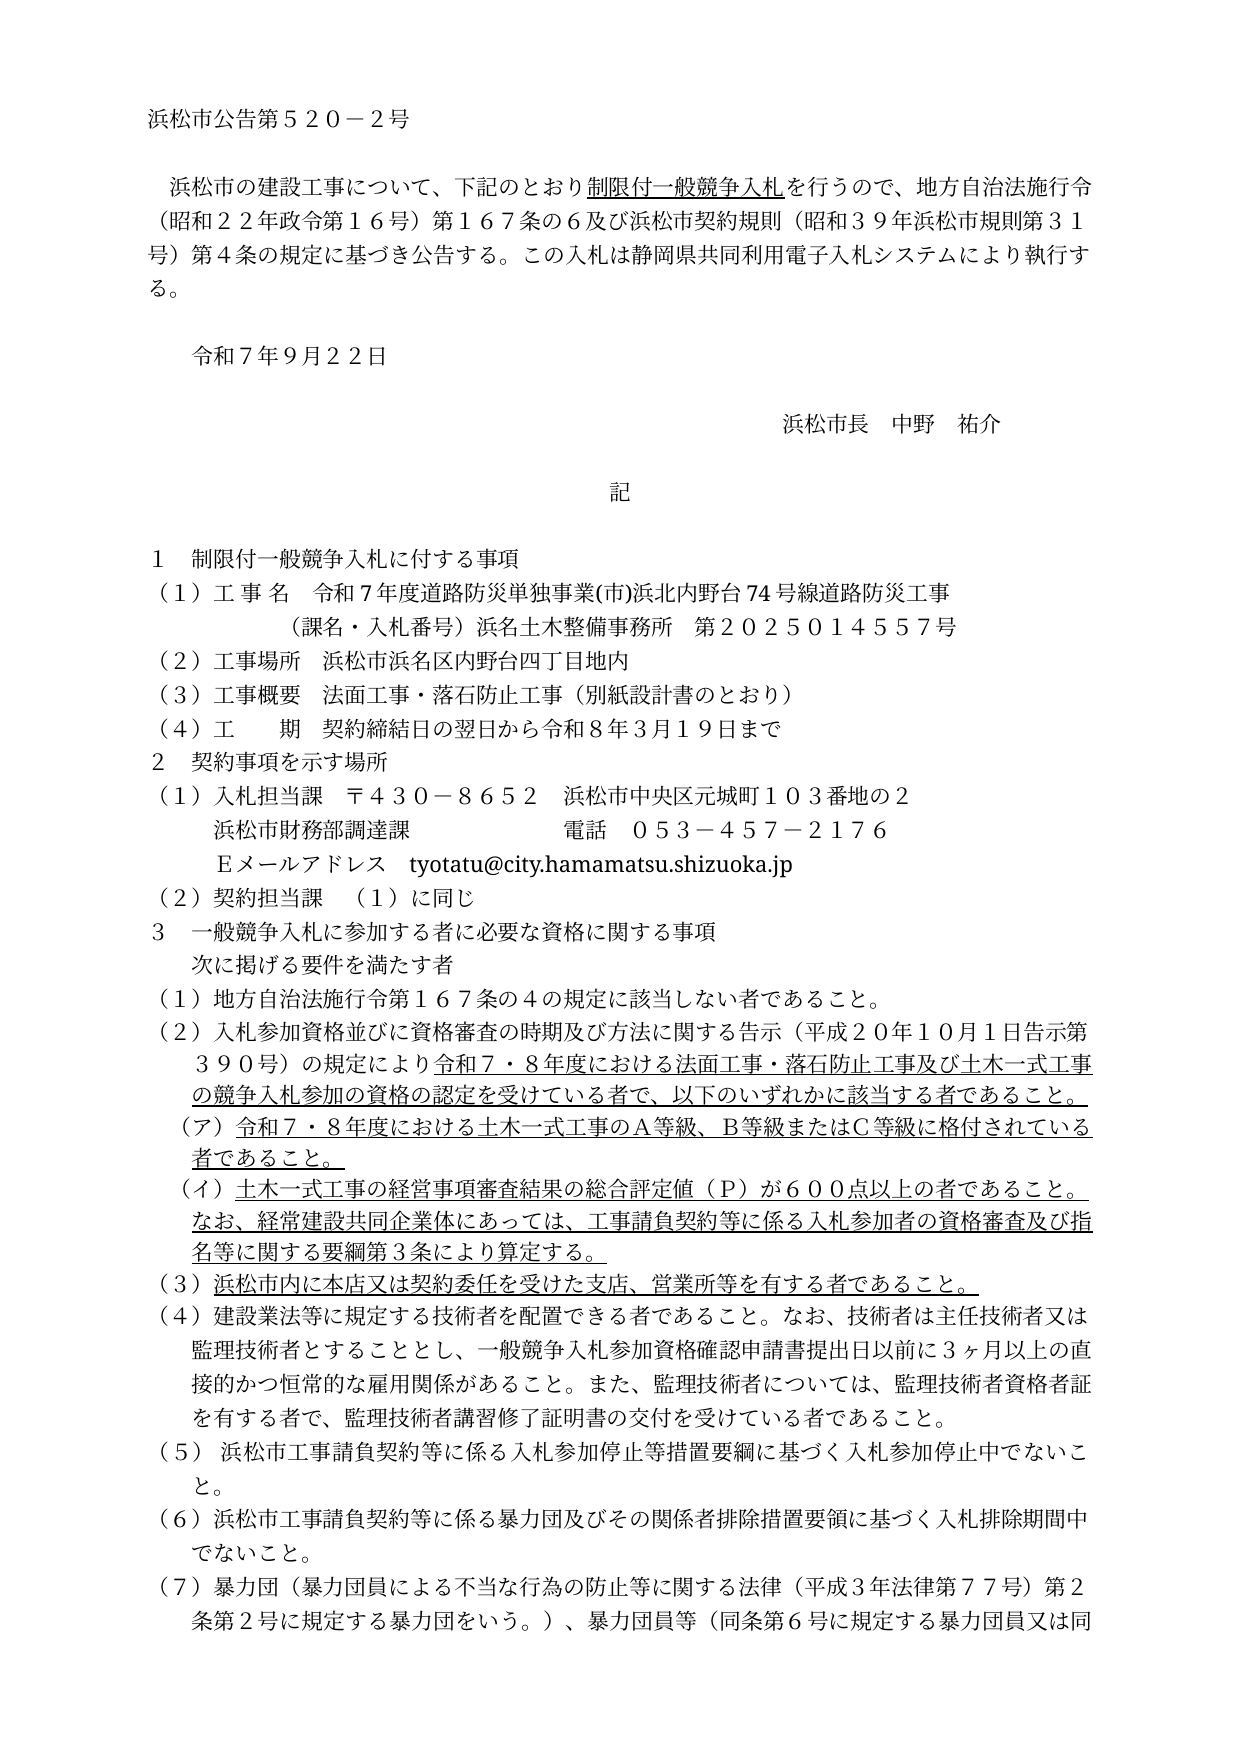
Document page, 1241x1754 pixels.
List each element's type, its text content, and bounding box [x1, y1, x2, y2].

text （２）契約担当課 （１）に同じ [148, 880, 1092, 914]
text （２）入札参加資格並びに資格審査の時期及び方法に関する告示（平成２０年１０月１日告示第３９０号）の規定により令和７・８年度における法面工事・落石防止工事及び土木一式工事の競争入札参加の資格の認定を受けている者で、以下のいずれかに該当する者であること。 [148, 1015, 1092, 1110]
text （１）地方自治法施行令第１６７条の４の規定に該当しない者であること。 [148, 981, 1092, 1015]
text 令和７年９月２２日 [148, 338, 1092, 372]
text （２）工事場所 浜松市浜名区内野台四丁目地内 [148, 643, 1092, 677]
text 浜松市公告第５２０－２号 [148, 101, 1092, 135]
text （３）工事概要 法面工事・落石防止工事（別紙設計書のとおり） [148, 677, 1092, 711]
text 浜松市財務部調達課 電話 ０５３－４５７－２１７６ [148, 812, 1092, 846]
text （５） 浜松市工事請負契約等に係る入札参加停止等措置要綱に基づく入札参加停止中でないこと。 [148, 1434, 1092, 1502]
text なお、経常建設共同企業体にあっては、工事請負契約等に係る入札参加者の資格審査及び指名等に関する要綱第３条により算定する。 [169, 1204, 1092, 1267]
text （イ）土木一式工事の経営事項審査結果の総合評定値（Ｐ）が６００点以上の者であること。 [169, 1173, 1092, 1204]
text （１）工事名 令和7年度道路防災単独事業(市)浜北内野台74号線道路防災工事 [148, 575, 1092, 609]
text （ア）令和７・８年度における土木一式工事のＡ等級、Ｂ等級またはＣ等級に格付されている者であること。 [169, 1110, 1092, 1173]
text 浜松市の建設工事について、下記のとおり制限付一般競争入札を行うので、地方自治法施行令（昭和２２年政令第１６号）第１６７条の６及び浜松市契約規則（昭和３９年浜松市規則第３１号）第４条の規定に基づき公告する。この入札は静岡県共同利用電子入札システムにより執行する。 [148, 169, 1092, 304]
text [148, 1569, 1092, 1637]
text 浜松市長 中野 祐介 [148, 406, 1092, 440]
text （６）浜松市工事請負契約等に係る暴力団及びその関係者排除措置要領に基づく入札排除期間中でないこと。 [148, 1502, 1092, 1569]
text 次に掲げる要件を満たす者 [148, 948, 1092, 981]
text （４）工 期 契約締結日の翌日から令和８年３月１９日まで [148, 711, 1092, 744]
text １ 制限付一般競争入札に付する事項 [148, 541, 1092, 575]
text （１）入札担当課 〒４３０－８６５２ 浜松市中央区元城町１０３番地の２ [148, 778, 1092, 812]
text （４）建設業法等に規定する技術者を配置できる者であること。なお、技術者は主任技術者又は監理技術者とすることとし、一般競争入札参加資格確認申請書提出日以前に３ヶ月以上の直接的かつ恒常的な雇用関係があること。また、監理技術者については、監理技術者資格者証を有する者で、監理技術者講習修了証明書の交付を受けている者であること。 [148, 1298, 1092, 1434]
text （課名・入札番号）浜名土木整備事務所 第２０２５０１４５５７号 [148, 609, 1092, 643]
text （３）浜松市内に本店又は契約委任を受けた支店、営業所等を有する者であること。 [148, 1267, 1092, 1298]
text 記 [148, 474, 1092, 507]
text ２ 契約事項を示す場所 [148, 744, 1092, 778]
text ３ 一般競争入札に参加する者に必要な資格に関する事項 [148, 914, 1092, 948]
text Ｅメールアドレス tyotatu@city.hamamatsu.shizuoka.jp [148, 846, 1092, 880]
